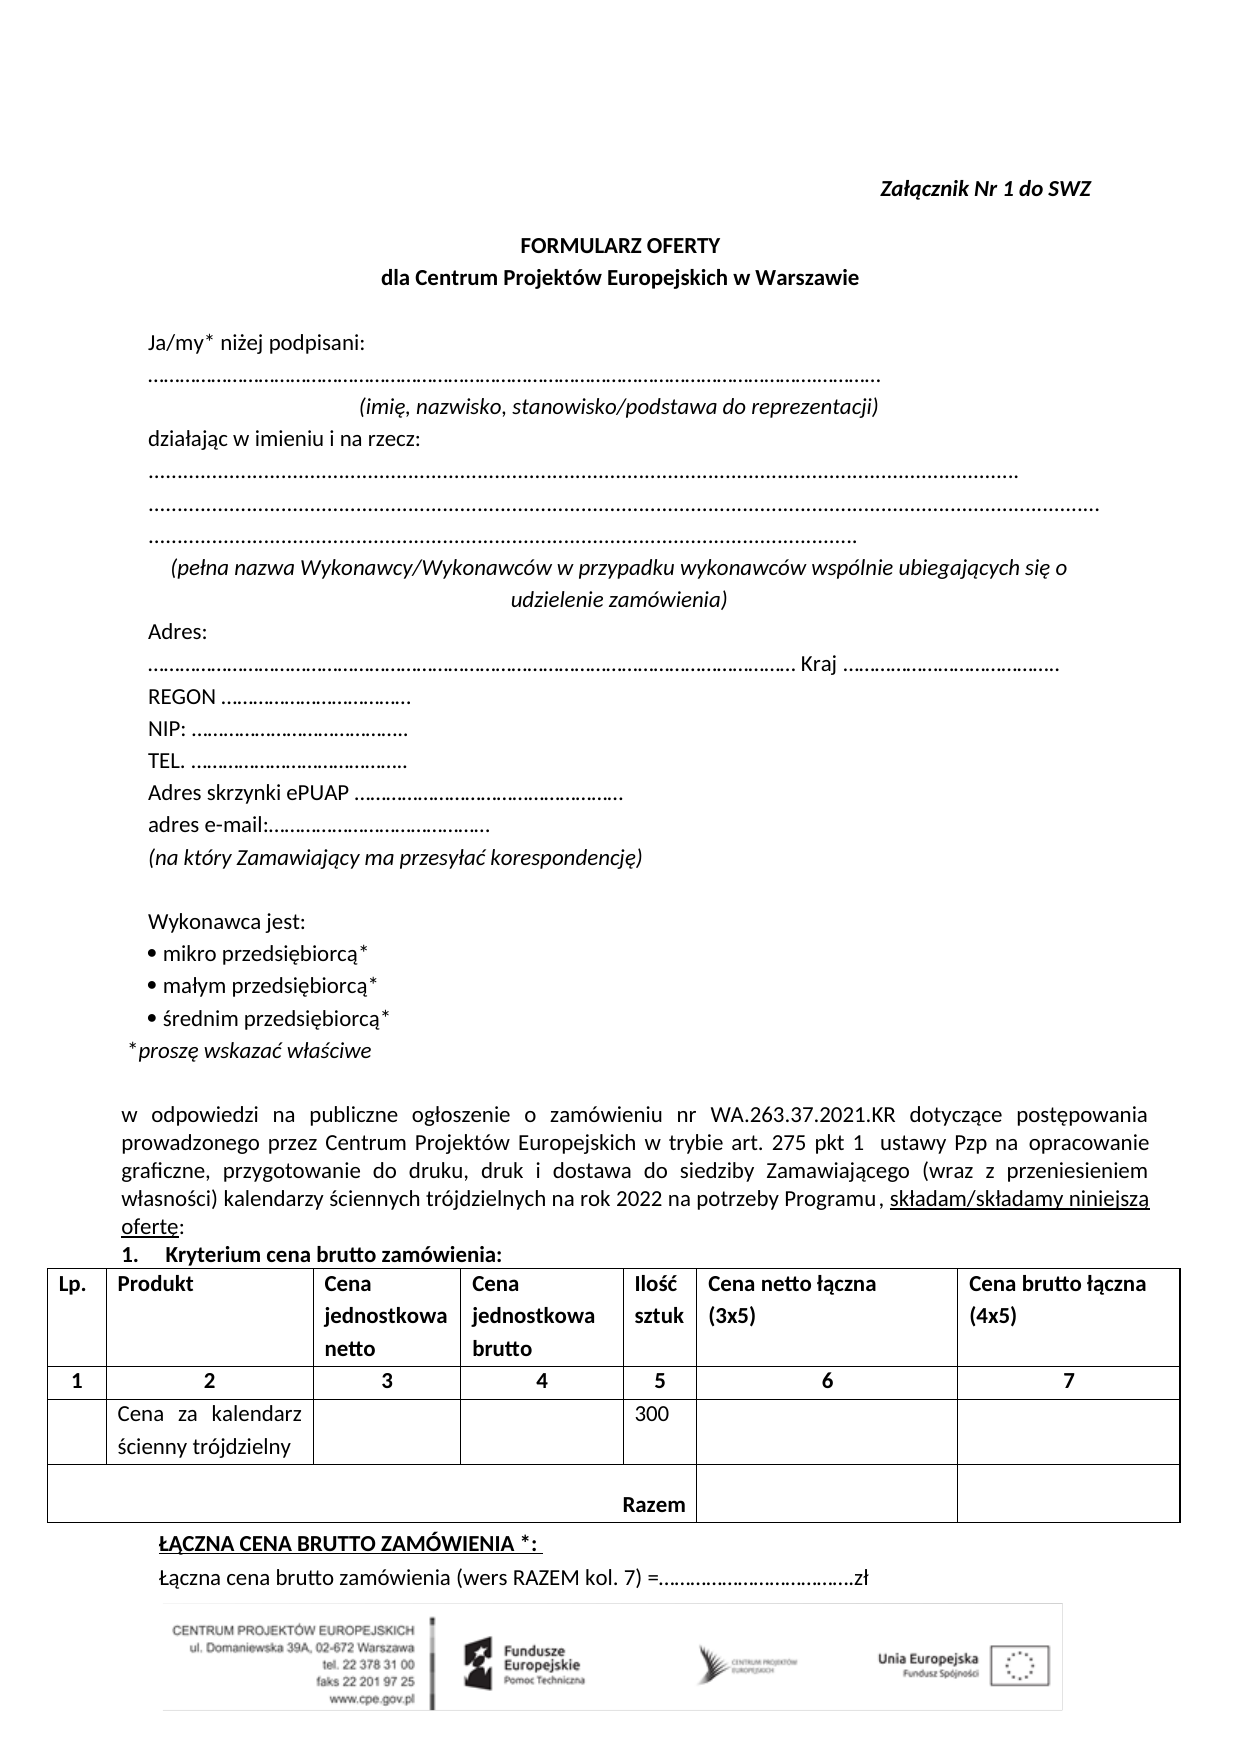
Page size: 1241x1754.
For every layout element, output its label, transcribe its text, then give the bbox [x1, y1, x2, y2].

table_header Cena jednostkowa netto [314, 1269, 460, 1366]
text ……………………………………………………………………………………………………………….………… [148, 360, 1105, 388]
text TEL. ………………………………….. [148, 746, 1105, 774]
list Łączna cena brutto zamówienia (wers RAZEM kol. 7) =……………………………….zł [158, 1563, 1105, 1591]
table_cell 2 [107, 1367, 313, 1398]
table_cell Cena za kalendarz ścienny trójdzielny [107, 1400, 313, 1464]
table_header Produkt [107, 1269, 313, 1366]
table_cell [461, 1400, 623, 1464]
text *proszę wskazać właściwe [121, 1036, 1105, 1064]
text Załącznik Nr 1 do SWZ [121, 174, 1093, 202]
table_cell [958, 1400, 1179, 1464]
text Wykonawca jest: [148, 907, 1105, 935]
text FORMULARZ OFERTY [199, 231, 1041, 259]
list ŁĄCZNA CENA BRUTTO ZAMÓWIENIA *: [158, 1529, 1105, 1557]
text Ja/my* niżej podpisani: [148, 328, 1105, 356]
table_cell Razem [48, 1465, 696, 1522]
table_cell 3 [314, 1367, 460, 1398]
table_cell [697, 1400, 957, 1464]
table_header Cena netto łączna (3x5) [697, 1269, 957, 1366]
text (na który Zamawiający ma przesyłać korespondencję) [148, 843, 1105, 871]
text mikro przedsiębiorcą* [148, 939, 1105, 967]
table_header Lp. [48, 1269, 106, 1366]
table_cell 5 [624, 1367, 696, 1398]
table_cell [958, 1465, 1179, 1522]
table_header Cena brutto łączna (4x5) [958, 1269, 1179, 1366]
text adres e-mail:…………………………………… [148, 811, 1105, 838]
text średnim przedsiębiorcą* [148, 1004, 1105, 1032]
table_header Cena jednostkowa brutto [461, 1269, 623, 1366]
text małym przedsiębiorcą* [148, 971, 1105, 999]
text (pełna nazwa Wykonawcy/Wykonawców w przypadku wykonawców wspólnie ubiegających się o udzielenie zamówienia) [154, 553, 1087, 613]
text …………………………………………………………………………………………………………… Kraj ………………………………….. [148, 649, 1089, 678]
table_cell 7 [958, 1367, 1179, 1398]
picture [162, 1603, 1064, 1712]
table_cell 6 [697, 1367, 957, 1398]
table_cell [697, 1465, 957, 1522]
text (imię, nazwisko, stanowisko/podstawa do reprezentacji) [199, 392, 1041, 420]
text NIP: ………………………………….. [148, 714, 1105, 742]
text Adres: [148, 617, 1105, 645]
text działając w imieniu i na rzecz: [148, 424, 1105, 452]
table_header Ilość sztuk [624, 1269, 696, 1366]
text dla Centrum Projektów Europejskich w Warszawie [199, 263, 1041, 291]
text ................................................................................................................................................................................................................................................................................................ [148, 489, 1105, 549]
table_cell [48, 1400, 106, 1464]
list Kryterium cena brutto zamówienia: [121, 1240, 1105, 1268]
text ....................................................................................................................................................... [148, 456, 1105, 484]
text Adres skrzynki ePUAP …………………………………………… [148, 778, 1105, 806]
table_cell 4 [461, 1367, 623, 1398]
table_cell [314, 1400, 460, 1464]
text w odpowiedzi na publiczne ogłoszenie o zamówieniu nr WA.263.37.2021.KR dotyczące postępowania prowadzonego przez Centrum Projektów Europejskich w trybie art. 275 pkt 1 ustawy Pzp na opracowanie graficzne, przygotowanie do druku, druk i dostawa do siedziby Zamawiającego (wraz z przeniesieniem własności) kalendarzy ściennych trójdzielnych na rok 2022 na potrzeby Programu, składam/składamy niniejszą ofertę: [121, 1100, 1149, 1240]
table_cell 1 [48, 1367, 106, 1398]
text REGON ……………………………… [148, 682, 1105, 710]
table_cell 300 [624, 1400, 696, 1464]
